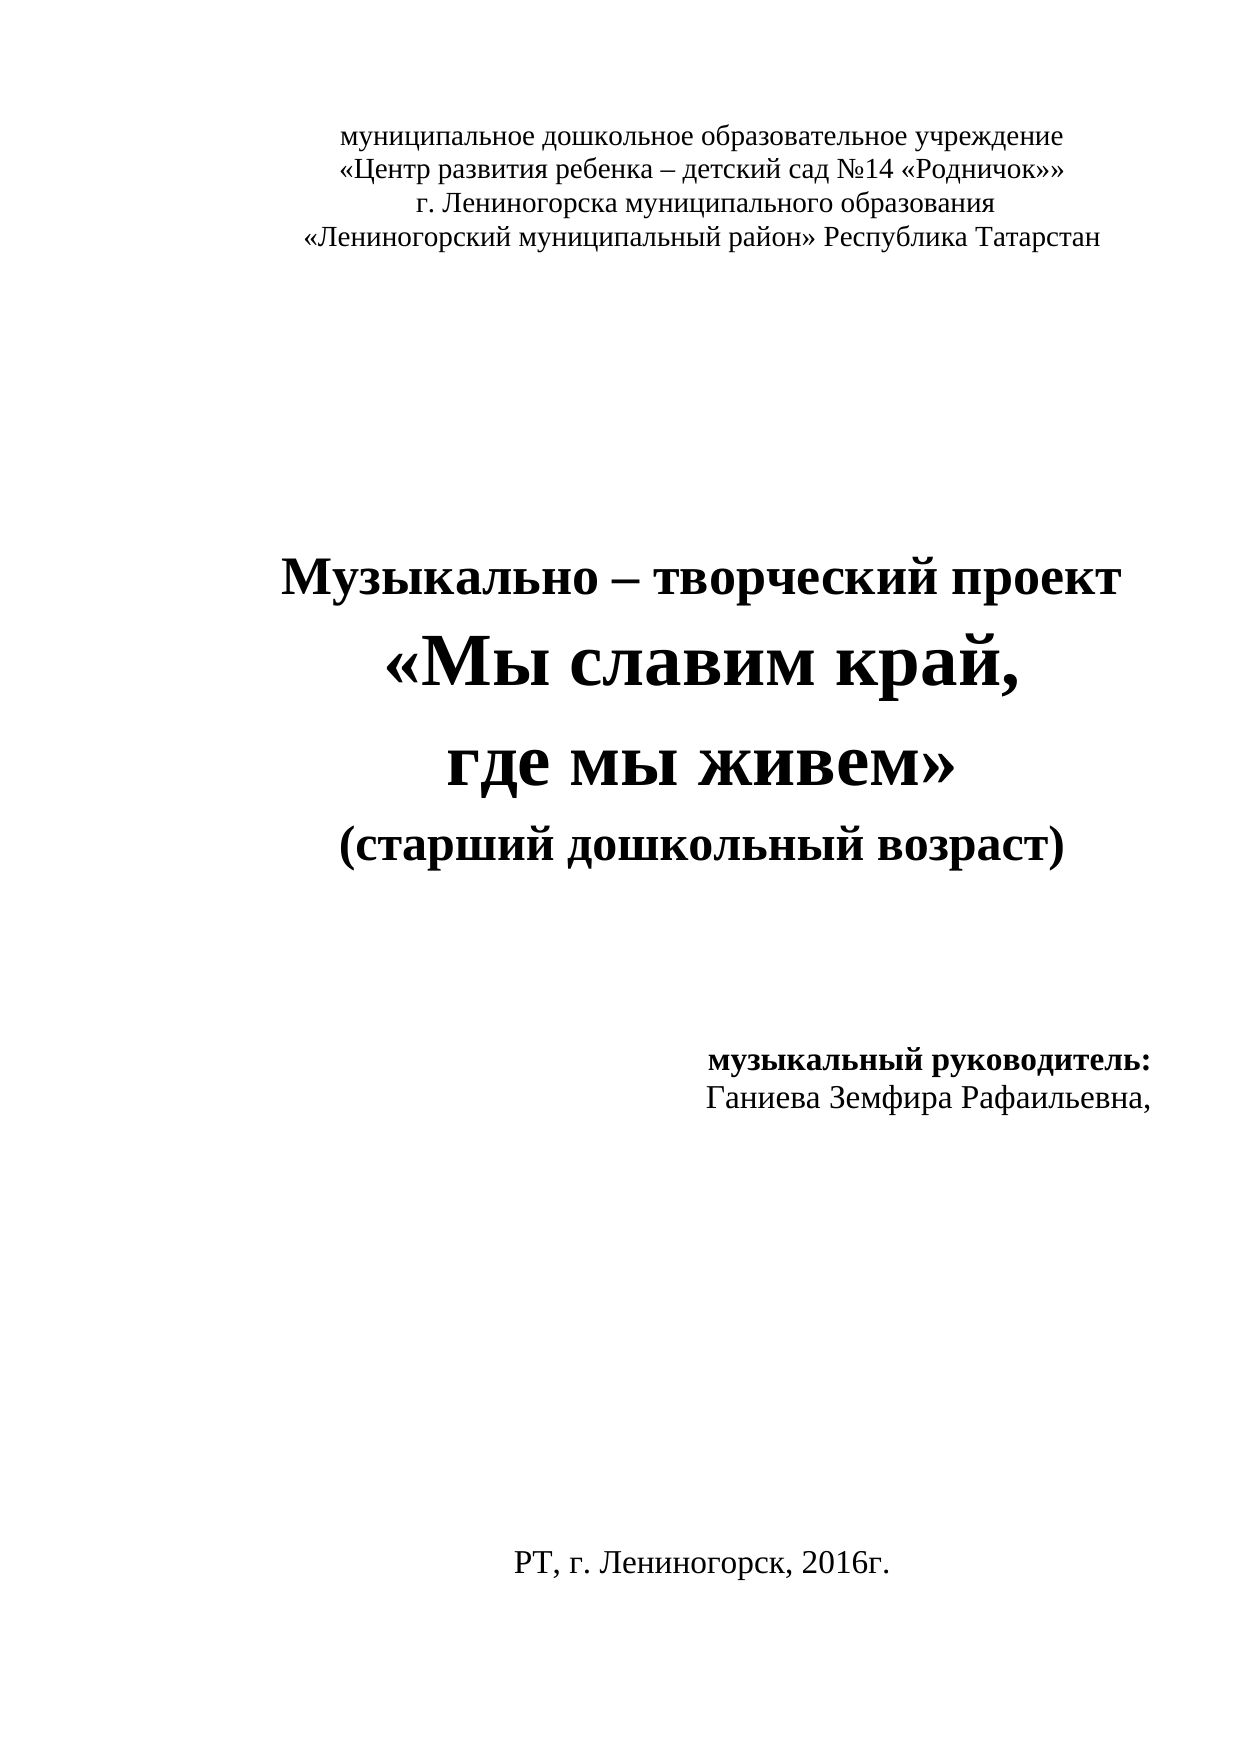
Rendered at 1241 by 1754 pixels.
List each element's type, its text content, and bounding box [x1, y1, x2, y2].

text «Лениногорский муниципальный район» Республика Татарстан [252, 219, 1152, 252]
text Музыкально – творческий проект [177, 544, 1152, 606]
text где мы живем» [177, 715, 1152, 801]
text г. Лениногорска муниципального образования [252, 185, 1152, 219]
text Ганиева Земфира Рафаильевна, [177, 1077, 1152, 1116]
text (старший дошкольный возраст) [177, 814, 1152, 871]
text музыкальный руководитель: [177, 1039, 1152, 1077]
text муниципальное дошкольное образовательное учреждение [252, 118, 1152, 152]
text «Мы славим край, [177, 616, 1152, 702]
text РТ, г. Лениногорск, 2016г. [177, 1542, 1152, 1581]
text «Центр развития ребенка – детский сад №14 «Родничок»» [252, 152, 1152, 185]
